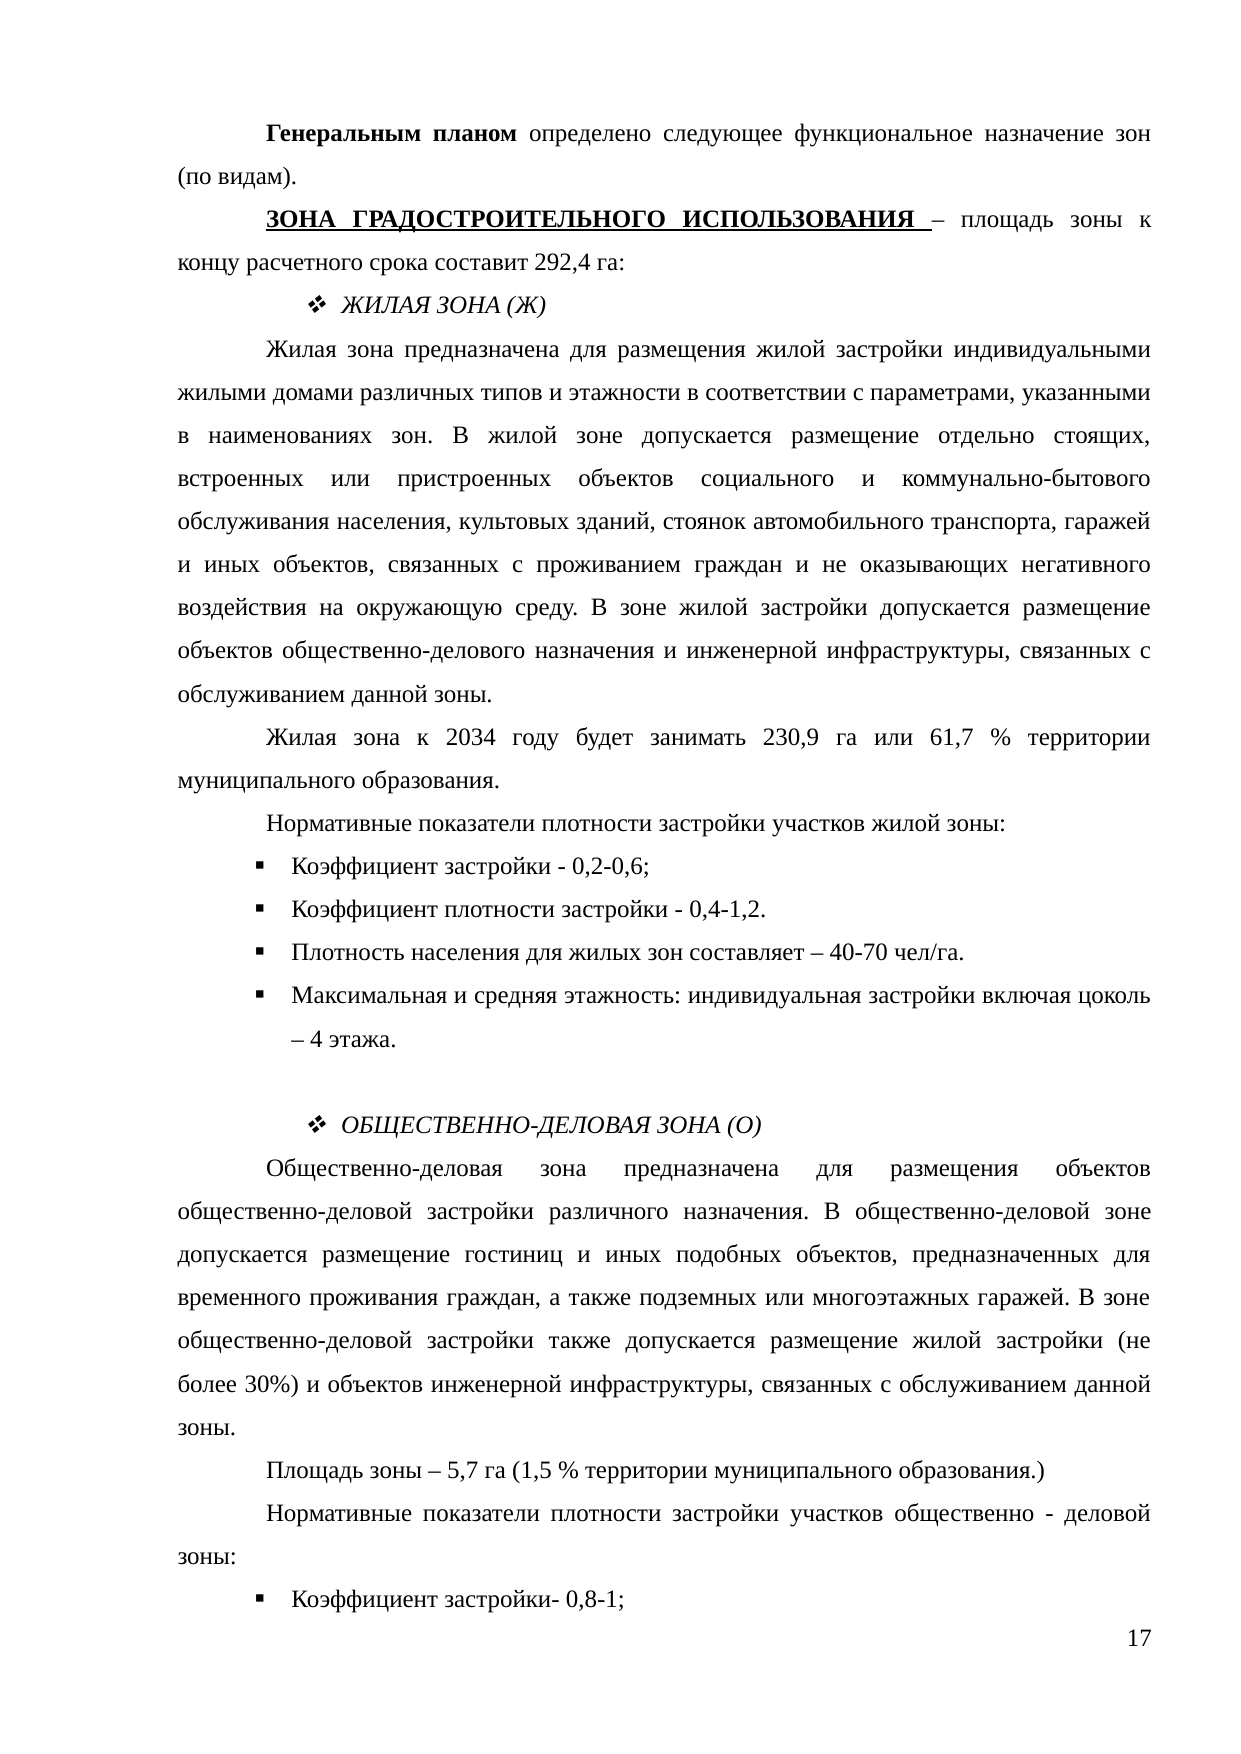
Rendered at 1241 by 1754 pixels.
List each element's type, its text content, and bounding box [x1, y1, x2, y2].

list Общественно-деловая зона (О) [303, 1110, 1152, 1139]
list Максимальная и средняя этажность: индивидуальная застройки включая цоколь – 4 этажа. [254, 981, 1152, 1052]
list Коэффициент застройки - 0,2-0,6; [254, 851, 1152, 880]
text Зона градостроительного использования – площадь зоны к концу расчетного срока составит 292,4 га: [177, 204, 1152, 276]
list Коэффициент застройки- 0,8-1; [254, 1584, 1152, 1613]
text Генеральным планом определено следующее функциональное назначение зон (по видам). [177, 118, 1152, 190]
text Нормативные показатели плотности застройки участков общественно - деловой зоны: [177, 1498, 1152, 1570]
text Площадь зоны – 5,7 га (1,5 % территории муниципального образования.) [177, 1455, 1152, 1484]
text Общественно-деловая зона предназначена для размещения объектов общественно-деловой застройки различного назначения. В общественно-деловой зоне допускается размещение гостиниц и иных подобных объектов, предназначенных для временного проживания граждан, а также подземных или многоэтажных гаражей. В зоне общественно-деловой застройки также допускается размещение жилой застройки (не более 30%) и объектов инженерной инфраструктуры, связанных с обслуживанием данной зоны. [177, 1153, 1152, 1441]
text Жилая зона предназначена для размещения жилой застройки индивидуальными жилыми домами различных типов и этажности в соответствии с параметрами, указанными в наименованиях зон. В жилой зоне допускается размещение отдельно стоящих, встроенных или пристроенных объектов социального и коммунально-бытового обслуживания населения, культовых зданий, стоянок автомобильного транспорта, гаражей и иных объектов, связанных с проживанием граждан и не оказывающих негативного воздействия на окружающую среду. В зоне жилой застройки допускается размещение объектов общественно-делового назначения и инженерной инфраструктуры, связанных с обслуживанием данной зоны. [177, 334, 1152, 707]
list Коэффициент плотности застройки - 0,4-1,2. [254, 894, 1152, 923]
list Плотность населения для жилых зон составляет – 40-70 чел/га. [254, 937, 1152, 966]
list Нормативные показатели плотности застройки участков жилой зоны: [177, 808, 1152, 837]
list Жилая зона (Ж) [303, 291, 1152, 319]
list Жилая зона к 2034 году будет занимать 230,9 га или 61,7 % территории муниципального образования. [177, 722, 1152, 794]
